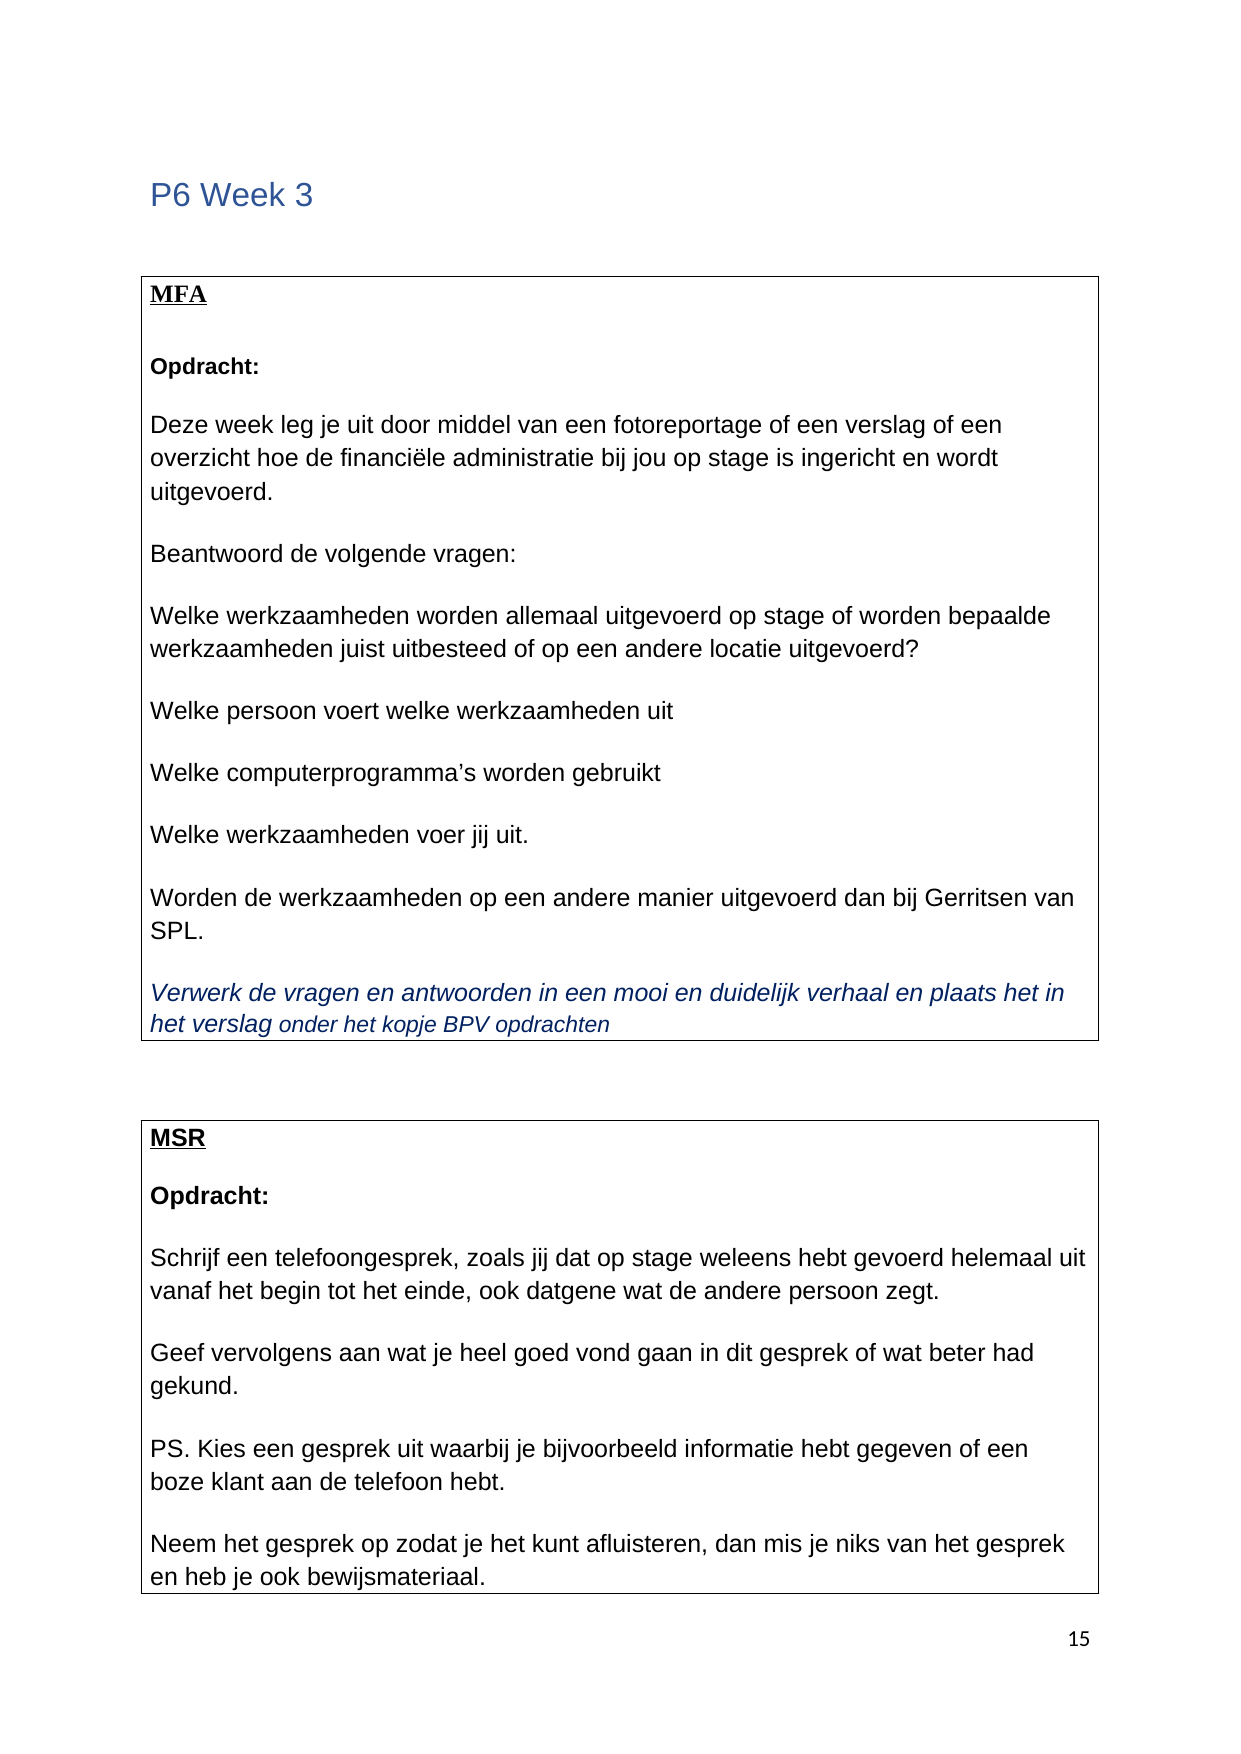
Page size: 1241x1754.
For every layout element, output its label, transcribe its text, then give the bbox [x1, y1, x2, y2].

text Verwerk de vragen en antwoorden in een mooi en duidelijk verhaal en plaats het in het verslag onder het kopje BPV opdrachten [142, 975, 1098, 1040]
text Welke werkzaamheden worden allemaal uitgevoerd op stage of worden bepaalde werkzaamheden juist uitbesteed of op een andere locatie uitgevoerd? [142, 598, 1098, 663]
text MSR [142, 1121, 1098, 1152]
text Worden de werkzaamheden op een andere manier uitgevoerd dan bij Gerritsen van SPL. [142, 879, 1098, 944]
text Schrijf een telefoongesprek, zoals jij dat op stage weleens hebt gevoerd helemaal uit vanaf het begin tot het einde, ook datgene wat de andere persoon zegt. [142, 1240, 1098, 1305]
text Welke persoon voert welke werkzaamheden uit [142, 693, 1098, 725]
text Opdracht: [142, 1178, 1098, 1210]
text Welke computerprogramma’s worden gebruikt [142, 755, 1098, 787]
text Opdracht: [142, 350, 1098, 379]
subtitle P6 Week 3 [150, 175, 1090, 213]
text Welke werkzaamheden voer jij uit. [142, 817, 1098, 849]
text Deze week leg je uit door middel van een fotoreportage of een verslag of een overzicht hoe de financiële administratie bij jou op stage is ingericht en wordt uitgevoerd. [142, 407, 1098, 505]
text PS. Kies een gesprek uit waarbij je bijvoorbeeld informatie hebt gegeven of een boze klant aan de telefoon hebt. [142, 1430, 1098, 1495]
text Beantwoord de volgende vragen: [142, 536, 1098, 567]
text MFA [142, 277, 1098, 308]
text Neem het gesprek op zodat je het kunt afluisteren, dan mis je niks van het gesprek en heb je ook bewijsmateriaal. [142, 1526, 1098, 1593]
text Geef vervolgens aan wat je heel goed vond gaan in dit gesprek of wat beter had gekund. [142, 1335, 1098, 1400]
